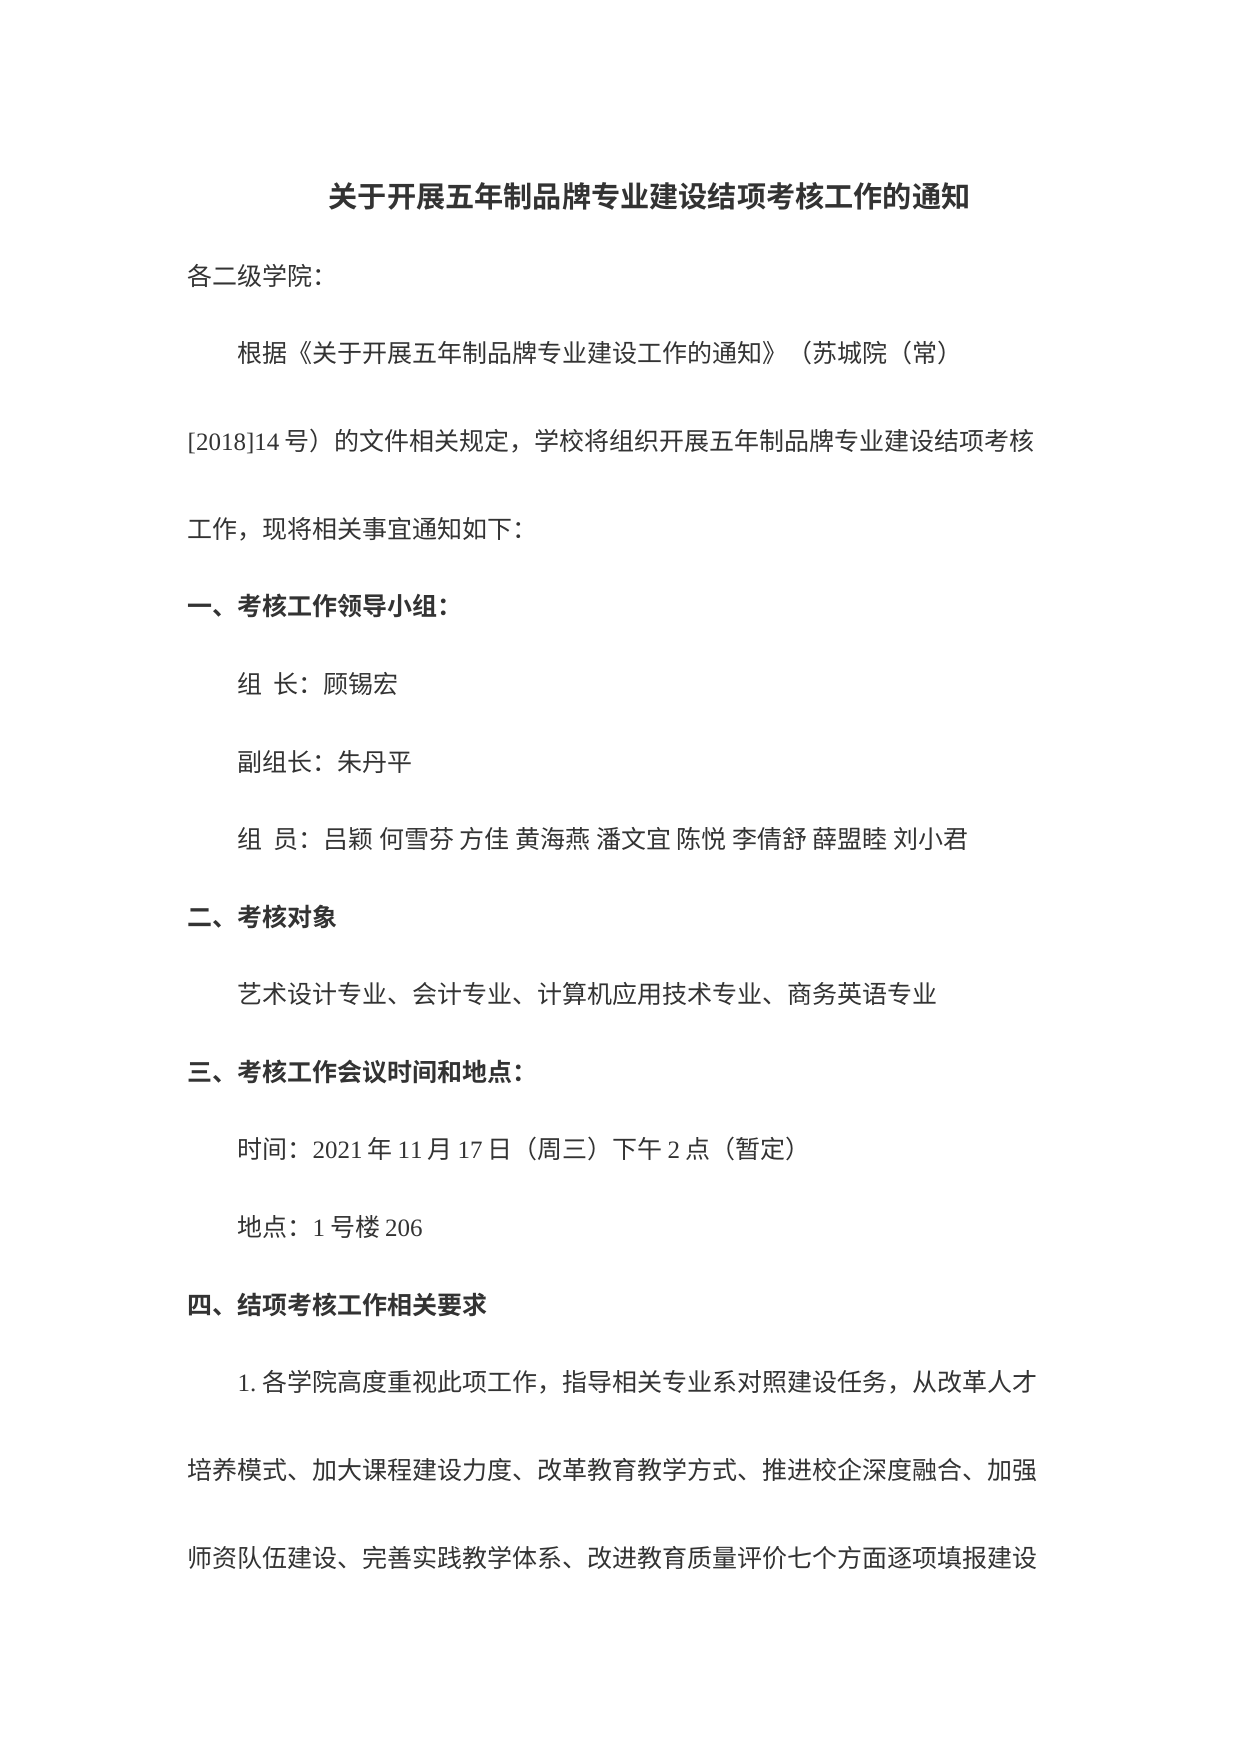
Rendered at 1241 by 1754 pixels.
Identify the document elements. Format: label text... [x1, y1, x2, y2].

text 三、考核工作会议时间和地点： [187, 1038, 1053, 1103]
text 二、考核对象 [187, 883, 1053, 948]
text 地点：1号楼206 [187, 1193, 1053, 1258]
text 艺术设计专业、会计专业、计算机应用技术专业、商务英语专业 [187, 960, 1053, 1025]
text 组 长：顾锡宏 [187, 650, 1053, 715]
text 组 员：吕颖 何雪芬 方佳 黄海燕 潘文宜 陈悦 李倩舒 薛盟睦 刘小君 [187, 805, 1053, 870]
text 时间：2021年11月17日（周三）下午2点（暂定） [187, 1116, 1053, 1181]
text 四、结项考核工作相关要求 [187, 1271, 1053, 1336]
text 各二级学院： [187, 242, 1053, 307]
text 根据《关于开展五年制品牌专业建设工作的通知》（苏城院（常）[2018]14号）的文件相关规定，学校将组织开展五年制品牌专业建设结项考核工作，现将相关事宜通知如下： [187, 319, 1053, 560]
text 一、考核工作领导小组： [187, 572, 1053, 637]
text 副组长：朱丹平 [187, 728, 1053, 793]
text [187, 1348, 1053, 1589]
text 关于开展五年制品牌专业建设结项考核工作的通知 [187, 162, 1053, 227]
